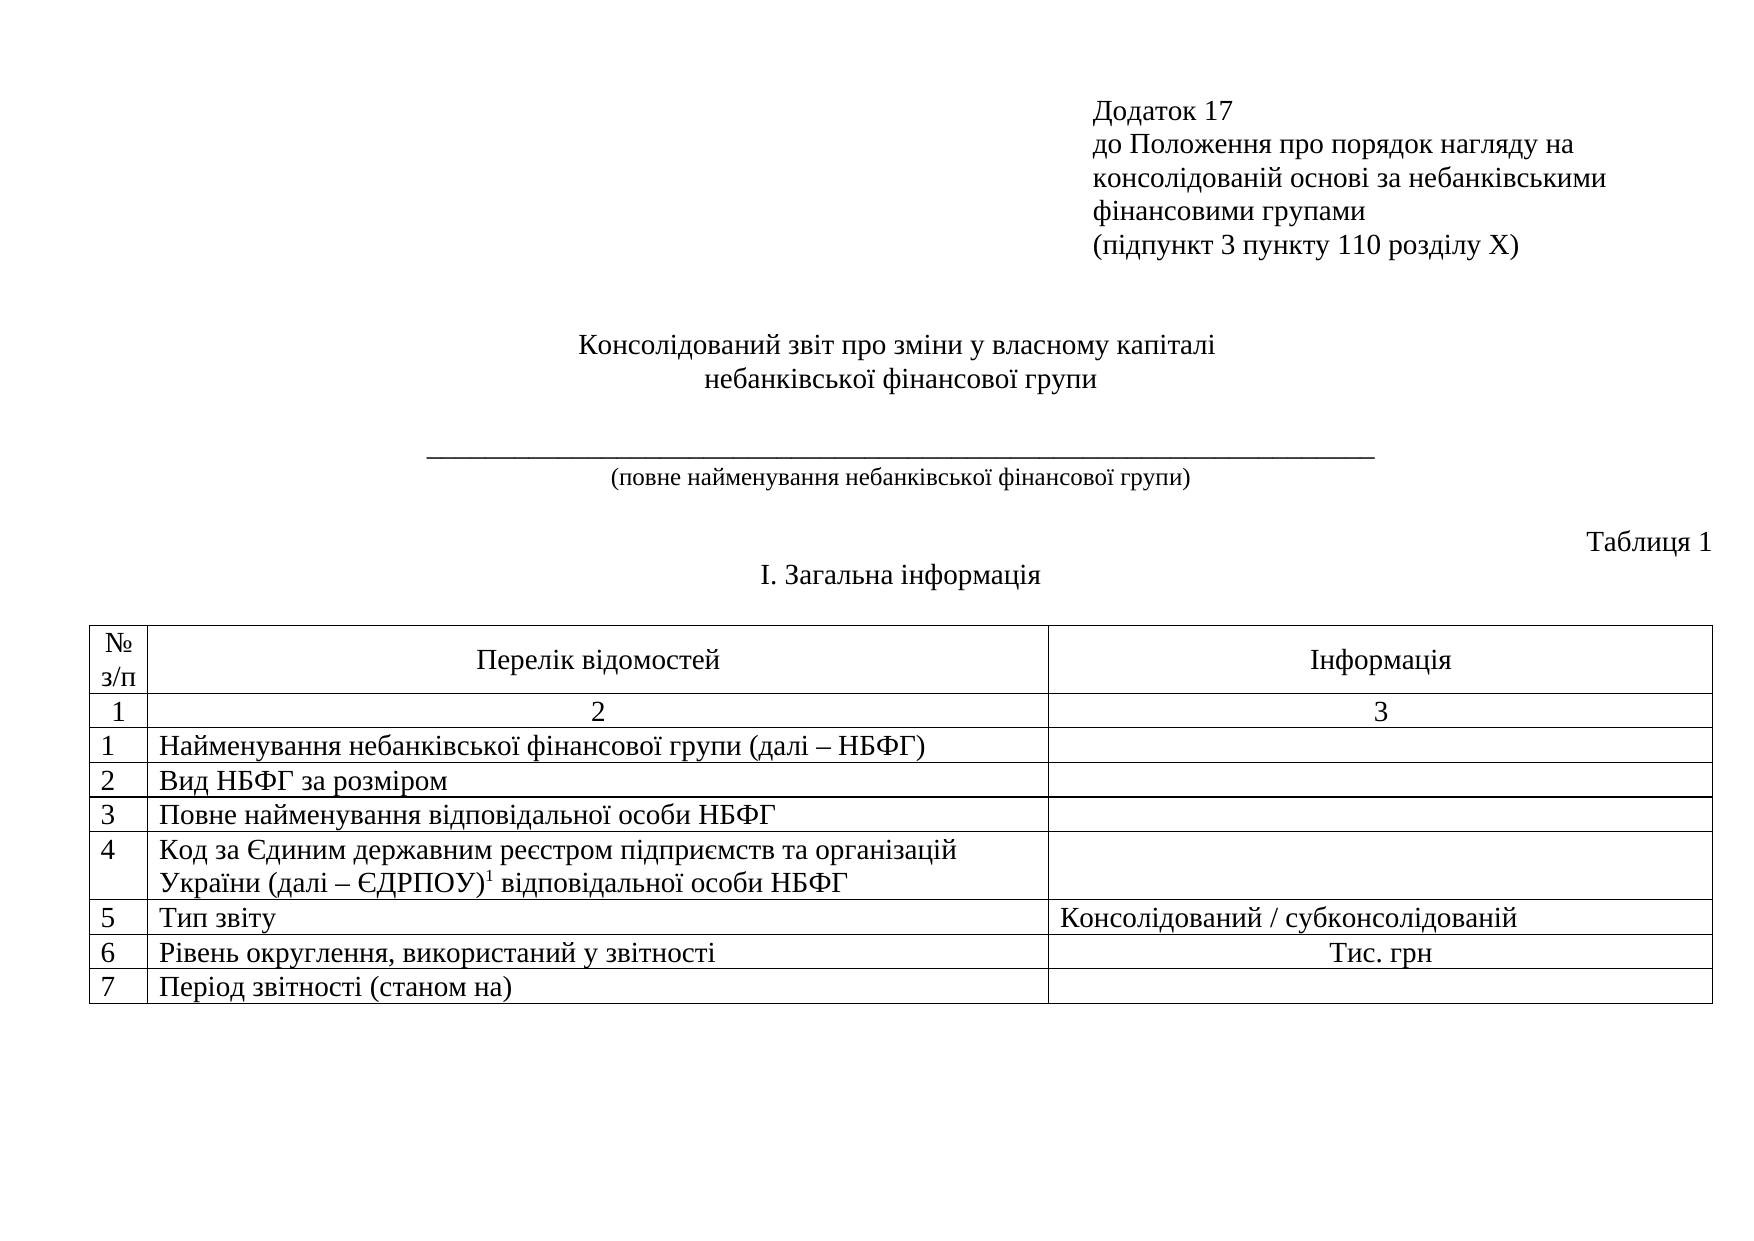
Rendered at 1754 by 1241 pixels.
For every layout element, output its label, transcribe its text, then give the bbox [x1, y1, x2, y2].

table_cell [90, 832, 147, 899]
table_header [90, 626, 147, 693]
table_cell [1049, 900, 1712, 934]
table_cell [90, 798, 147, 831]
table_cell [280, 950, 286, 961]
text (повне найменування небанківської фінансової групи) [89, 462, 1713, 490]
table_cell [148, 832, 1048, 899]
text _________________________________________________________________ [89, 428, 1713, 462]
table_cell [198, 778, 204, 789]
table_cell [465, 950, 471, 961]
text (підпункт 3 пункту 110 розділу Х) [1093, 227, 1713, 260]
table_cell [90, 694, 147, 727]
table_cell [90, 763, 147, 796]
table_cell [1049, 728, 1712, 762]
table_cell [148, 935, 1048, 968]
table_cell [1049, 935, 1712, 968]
text І. Загальна інформація [89, 557, 1713, 591]
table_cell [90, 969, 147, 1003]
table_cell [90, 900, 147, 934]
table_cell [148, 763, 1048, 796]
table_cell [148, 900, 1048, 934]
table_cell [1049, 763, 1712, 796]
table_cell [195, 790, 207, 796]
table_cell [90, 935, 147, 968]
text Таблиця 1 [89, 524, 1713, 557]
text Консолідований звіт про зміни у власному капіталі небанківської фінансової групи [89, 327, 1713, 394]
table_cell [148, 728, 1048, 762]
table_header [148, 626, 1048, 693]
text до Положення про порядок нагляду на консолідованій основі за небанківськими фінансовими групами [1093, 126, 1713, 227]
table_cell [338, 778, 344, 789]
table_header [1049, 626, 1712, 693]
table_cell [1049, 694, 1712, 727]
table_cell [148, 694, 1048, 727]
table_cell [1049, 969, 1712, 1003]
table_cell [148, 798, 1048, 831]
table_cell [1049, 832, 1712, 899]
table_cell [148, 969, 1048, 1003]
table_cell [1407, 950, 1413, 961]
subtitle Додаток 17 [1093, 93, 1713, 126]
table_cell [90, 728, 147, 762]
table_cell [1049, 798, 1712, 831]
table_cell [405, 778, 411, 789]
